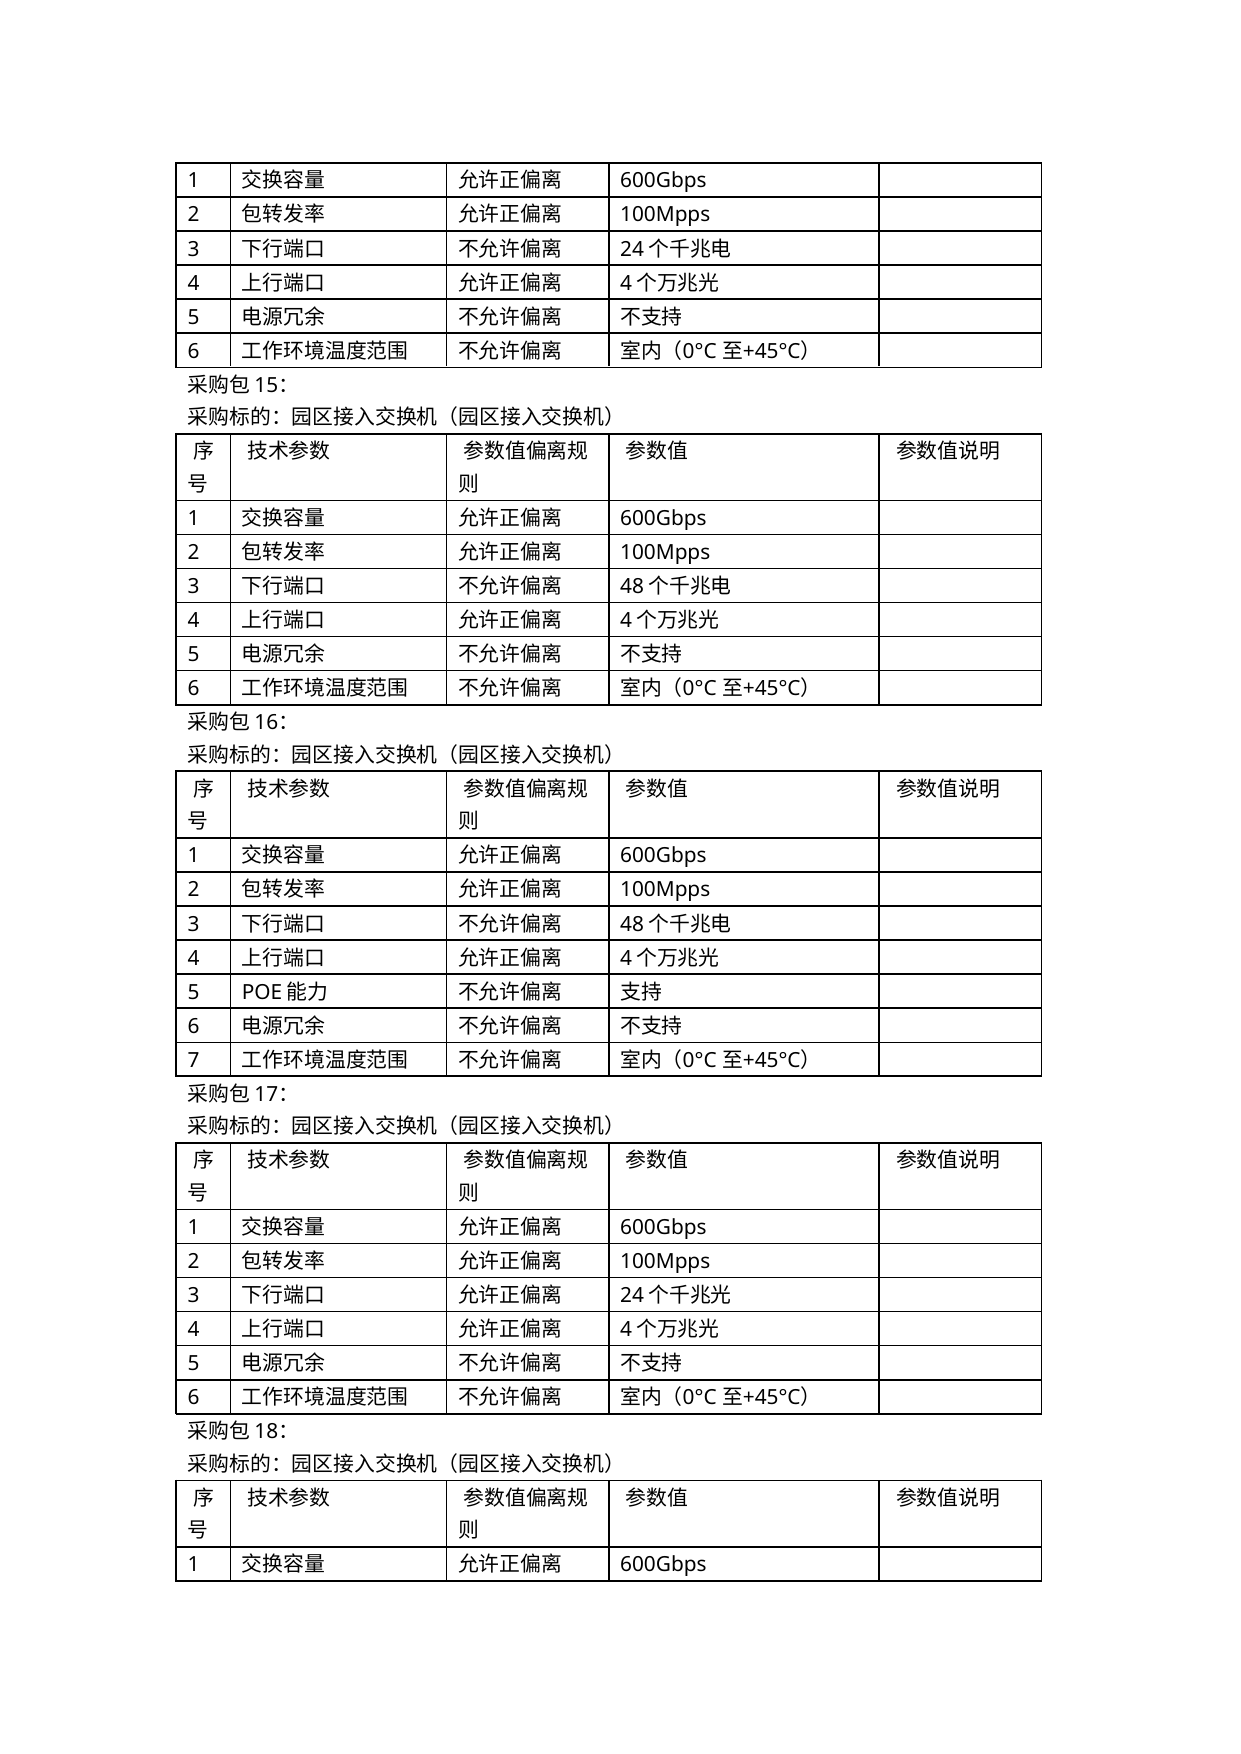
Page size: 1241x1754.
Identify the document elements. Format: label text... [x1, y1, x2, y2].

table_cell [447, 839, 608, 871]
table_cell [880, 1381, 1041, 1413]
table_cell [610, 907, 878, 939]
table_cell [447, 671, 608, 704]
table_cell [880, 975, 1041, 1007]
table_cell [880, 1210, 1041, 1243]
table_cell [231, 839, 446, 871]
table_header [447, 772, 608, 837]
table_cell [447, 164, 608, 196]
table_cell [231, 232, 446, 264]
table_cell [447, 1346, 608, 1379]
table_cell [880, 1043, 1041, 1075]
text 采购包15： [187, 368, 1053, 400]
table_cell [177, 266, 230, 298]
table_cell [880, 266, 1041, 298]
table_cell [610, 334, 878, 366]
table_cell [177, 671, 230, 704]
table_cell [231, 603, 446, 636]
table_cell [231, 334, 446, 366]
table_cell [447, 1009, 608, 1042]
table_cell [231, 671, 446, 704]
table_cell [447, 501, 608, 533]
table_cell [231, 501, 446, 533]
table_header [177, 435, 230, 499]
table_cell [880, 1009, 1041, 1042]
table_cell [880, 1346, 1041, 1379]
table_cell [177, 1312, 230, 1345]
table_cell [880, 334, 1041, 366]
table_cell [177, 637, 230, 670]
text 采购标的：园区接入交换机（园区接入交换机） [187, 738, 1053, 770]
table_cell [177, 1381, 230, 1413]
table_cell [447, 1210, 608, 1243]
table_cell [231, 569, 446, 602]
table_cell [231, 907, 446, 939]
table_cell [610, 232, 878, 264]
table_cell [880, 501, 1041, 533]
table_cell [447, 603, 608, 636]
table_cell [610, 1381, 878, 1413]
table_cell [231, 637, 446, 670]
text 采购标的：园区接入交换机（园区接入交换机） [187, 400, 1053, 433]
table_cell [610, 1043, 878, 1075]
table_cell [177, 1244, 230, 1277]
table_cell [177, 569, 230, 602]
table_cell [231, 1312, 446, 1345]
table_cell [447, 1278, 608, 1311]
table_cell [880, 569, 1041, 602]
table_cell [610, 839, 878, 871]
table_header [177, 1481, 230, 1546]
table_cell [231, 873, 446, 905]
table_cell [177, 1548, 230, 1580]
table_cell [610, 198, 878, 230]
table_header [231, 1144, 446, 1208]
text 采购包17： [187, 1077, 1053, 1109]
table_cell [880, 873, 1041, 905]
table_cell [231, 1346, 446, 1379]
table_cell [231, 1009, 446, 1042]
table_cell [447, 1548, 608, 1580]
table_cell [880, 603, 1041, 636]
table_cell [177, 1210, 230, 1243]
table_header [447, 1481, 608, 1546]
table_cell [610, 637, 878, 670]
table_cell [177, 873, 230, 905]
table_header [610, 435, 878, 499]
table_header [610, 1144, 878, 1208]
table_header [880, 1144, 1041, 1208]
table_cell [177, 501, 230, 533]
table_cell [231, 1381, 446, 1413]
text 采购包18： [187, 1414, 1053, 1447]
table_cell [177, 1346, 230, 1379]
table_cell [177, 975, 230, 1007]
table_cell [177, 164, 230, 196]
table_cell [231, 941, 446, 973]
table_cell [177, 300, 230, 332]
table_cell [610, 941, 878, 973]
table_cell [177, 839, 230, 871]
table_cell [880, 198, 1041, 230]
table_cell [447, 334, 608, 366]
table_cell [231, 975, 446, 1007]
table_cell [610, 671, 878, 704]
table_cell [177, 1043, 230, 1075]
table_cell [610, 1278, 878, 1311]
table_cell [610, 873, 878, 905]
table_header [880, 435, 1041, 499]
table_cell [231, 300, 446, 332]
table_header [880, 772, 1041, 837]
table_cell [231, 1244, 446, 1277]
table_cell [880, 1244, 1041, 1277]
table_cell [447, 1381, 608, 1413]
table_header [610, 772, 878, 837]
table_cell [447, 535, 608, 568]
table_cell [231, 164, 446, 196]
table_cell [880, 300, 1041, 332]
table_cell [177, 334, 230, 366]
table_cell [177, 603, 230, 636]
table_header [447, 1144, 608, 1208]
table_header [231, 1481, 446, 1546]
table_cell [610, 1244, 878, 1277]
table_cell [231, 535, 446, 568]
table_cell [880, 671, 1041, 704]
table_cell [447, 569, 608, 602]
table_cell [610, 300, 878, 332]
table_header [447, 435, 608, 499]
text 采购标的：园区接入交换机（园区接入交换机） [187, 1447, 1053, 1479]
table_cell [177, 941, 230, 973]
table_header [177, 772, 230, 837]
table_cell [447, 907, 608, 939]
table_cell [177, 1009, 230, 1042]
text 采购标的：园区接入交换机（园区接入交换机） [187, 1109, 1053, 1142]
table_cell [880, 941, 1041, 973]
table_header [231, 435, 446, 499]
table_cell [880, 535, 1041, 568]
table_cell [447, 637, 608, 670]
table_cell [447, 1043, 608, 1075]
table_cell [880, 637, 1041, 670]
text 采购包16： [187, 705, 1053, 738]
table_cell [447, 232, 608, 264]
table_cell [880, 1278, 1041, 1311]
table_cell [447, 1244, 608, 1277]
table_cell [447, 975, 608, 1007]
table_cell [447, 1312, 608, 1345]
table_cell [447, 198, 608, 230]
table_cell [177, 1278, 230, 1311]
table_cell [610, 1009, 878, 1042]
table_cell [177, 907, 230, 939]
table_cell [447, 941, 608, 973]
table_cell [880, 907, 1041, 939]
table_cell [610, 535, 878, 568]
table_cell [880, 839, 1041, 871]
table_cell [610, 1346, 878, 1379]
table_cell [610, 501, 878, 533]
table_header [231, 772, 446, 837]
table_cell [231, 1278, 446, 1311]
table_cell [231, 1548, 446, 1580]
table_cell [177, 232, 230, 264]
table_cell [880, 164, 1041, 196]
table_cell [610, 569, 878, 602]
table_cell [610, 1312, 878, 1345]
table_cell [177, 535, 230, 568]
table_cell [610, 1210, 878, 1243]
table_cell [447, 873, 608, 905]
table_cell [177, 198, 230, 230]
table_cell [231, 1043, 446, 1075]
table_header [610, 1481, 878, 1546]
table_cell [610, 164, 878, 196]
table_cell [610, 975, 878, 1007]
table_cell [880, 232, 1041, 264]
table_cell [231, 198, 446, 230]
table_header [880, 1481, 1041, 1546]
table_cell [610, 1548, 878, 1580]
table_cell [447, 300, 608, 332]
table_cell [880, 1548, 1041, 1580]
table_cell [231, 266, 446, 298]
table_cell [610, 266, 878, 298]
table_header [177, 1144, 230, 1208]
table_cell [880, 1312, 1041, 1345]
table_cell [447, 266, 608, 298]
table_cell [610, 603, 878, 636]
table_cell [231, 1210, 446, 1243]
